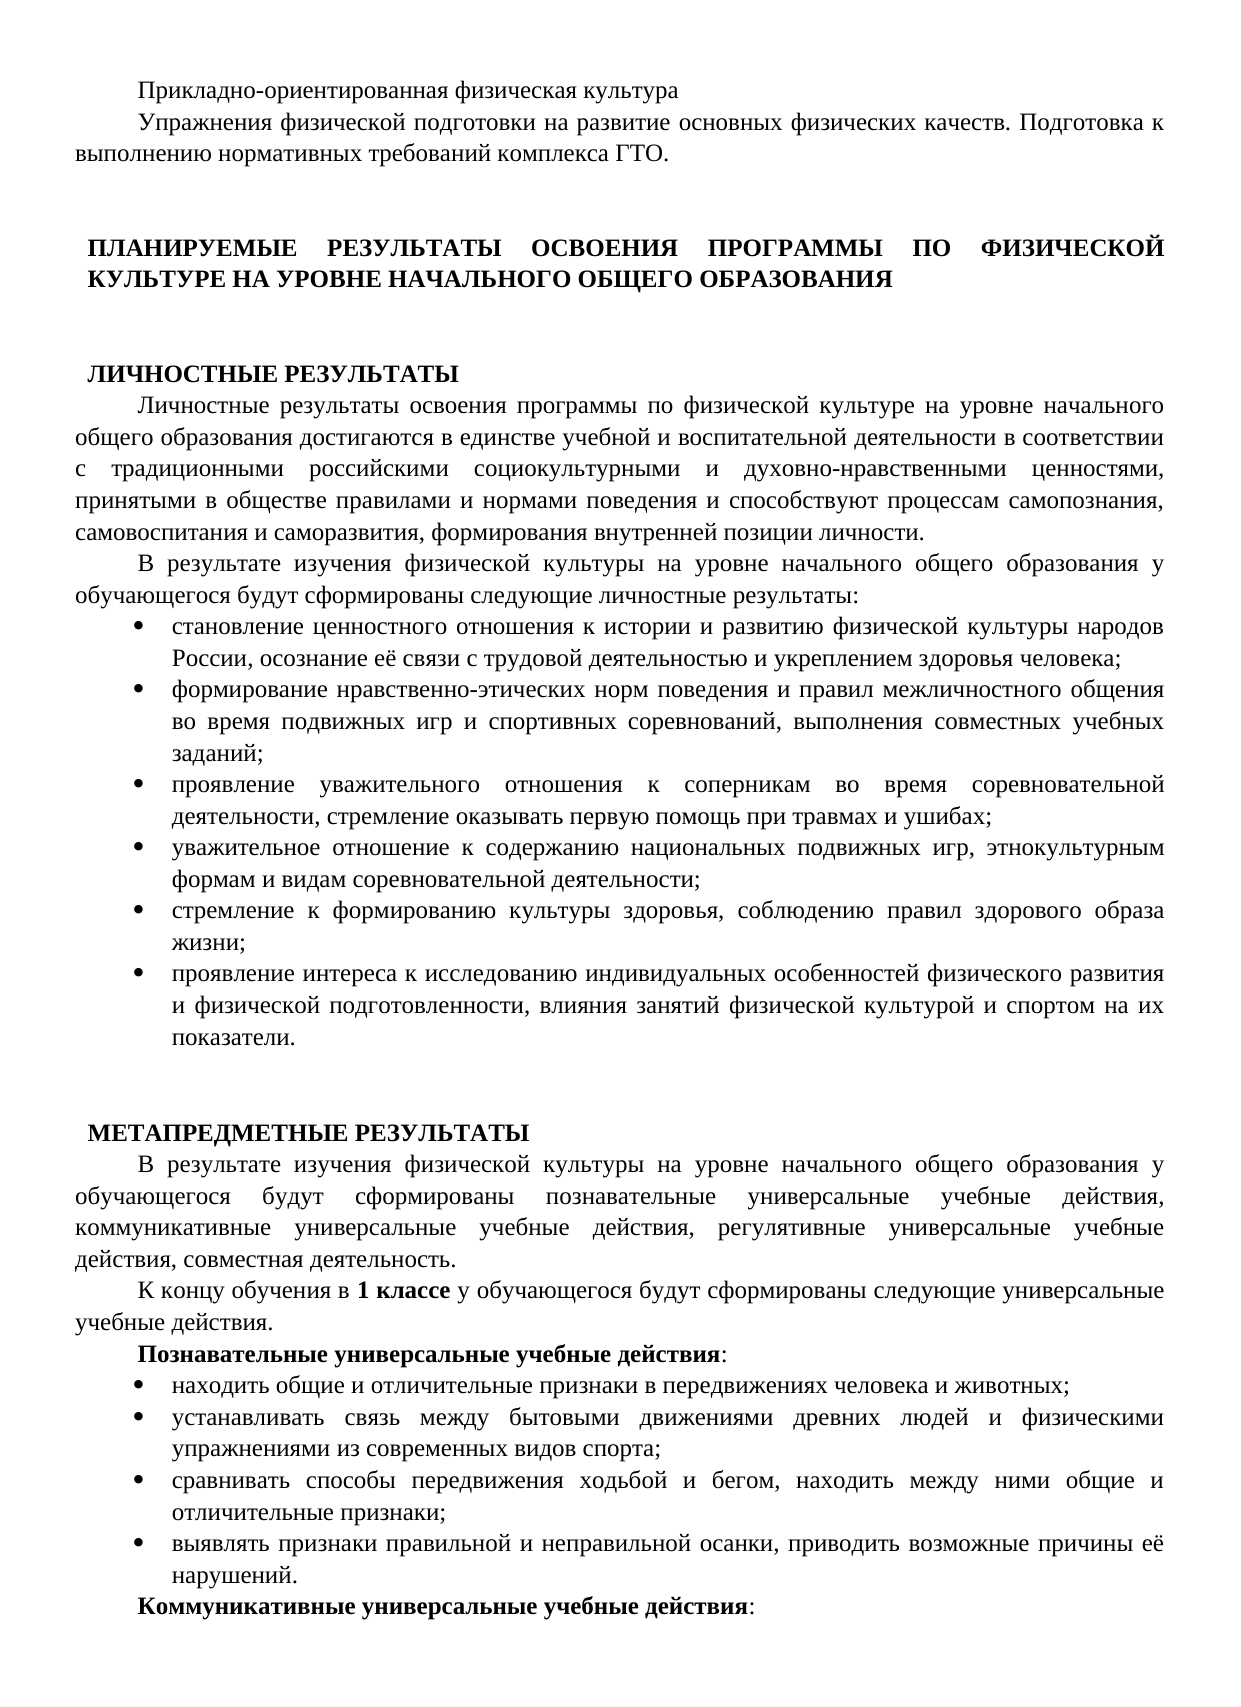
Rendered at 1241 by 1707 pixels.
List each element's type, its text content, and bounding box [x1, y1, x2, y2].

list стремление к формированию культуры здоровья, соблюдению правил здорового образа жизни; [134, 895, 1165, 956]
text Коммуникативные универсальные учебные действия: [75, 1591, 1165, 1620]
list находить общие и отличительные признаки в передвижениях человека и животных; [134, 1370, 1165, 1399]
list проявление уважительного отношения к соперникам во время соревновательной деятельности, стремление оказывать первую помощь при травмах и ушибах; [134, 769, 1165, 829]
text Личностные результаты освоения программы по физической культуре на уровне начального общего образования достигаются в единстве учебной и воспитательной деятельности в соответствии с традиционными российскими социокультурными и духовно-нравственными ценностями, принятыми в обществе правилами и нормами поведения и способствуют процессам самопознания, самовоспитания и саморазвития, формирования внутренней позиции личности. [75, 390, 1165, 545]
text Прикладно-ориентированная физическая культура [75, 75, 1165, 104]
text В результате изучения физической культуры на уровне начального общего образования у обучающегося будут сформированы познавательные универсальные учебные действия, коммуникативные универсальные учебные действия, регулятивные универсальные учебные действия, совместная деятельность. [75, 1149, 1165, 1273]
list выявлять признаки правильной и неправильной осанки, приводить возможные причины её нарушений. [134, 1528, 1165, 1588]
list уважительное отношение к содержанию национальных подвижных игр, этнокультурным формам и видам соревновательной деятельности; [134, 832, 1165, 893]
text Познавательные универсальные учебные действия: [75, 1339, 1165, 1367]
text В результате изучения физической культуры на уровне начального общего образования у обучающегося будут сформированы следующие личностные результаты: [75, 548, 1165, 608]
text ЛИЧНОСТНЫЕ РЕЗУЛЬТАТЫ [87, 359, 1165, 388]
text Упражнения физической подготовки на развитие основных физических качеств. Подготовка к выполнению нормативных требований комплекса ГТО. [75, 107, 1165, 167]
list формирование нравственно-этических норм поведения и правил межличностного общения во время подвижных игр и спортивных соревнований, выполнения совместных учебных заданий; [134, 674, 1165, 766]
list становление ценностного отношения к истории и развитию физической культуры народов России, осознание её связи с трудовой деятельностью и укреплением здоровья человека; [134, 611, 1165, 672]
list сравнивать способы передвижения ходьбой и бегом, находить между ними общие и отличительные признаки; [134, 1465, 1165, 1525]
text ПЛАНИРУЕМЫЕ РЕЗУЛЬТАТЫ ОСВОЕНИЯ ПРОГРАММЫ ПО ФИЗИЧЕСКОЙ КУЛЬТУРЕ НА УРОВНЕ НАЧАЛЬНОГО ОБЩЕГО ОБРАЗОВАНИЯ [87, 233, 1165, 293]
text К концу обучения в 1 классе у обучающегося будут сформированы следующие универсальные учебные действия. [75, 1276, 1165, 1336]
list проявление интереса к исследованию индивидуальных особенностей физического развития и физической подготовленности, влияния занятий физической культурой и спортом на их показатели. [134, 958, 1165, 1050]
list устанавливать связь между бытовыми движениями древних людей и физическими упражнениями из современных видов спорта; [134, 1402, 1165, 1462]
text МЕТАПРЕДМЕТНЫЕ РЕЗУЛЬТАТЫ [87, 1118, 1165, 1147]
